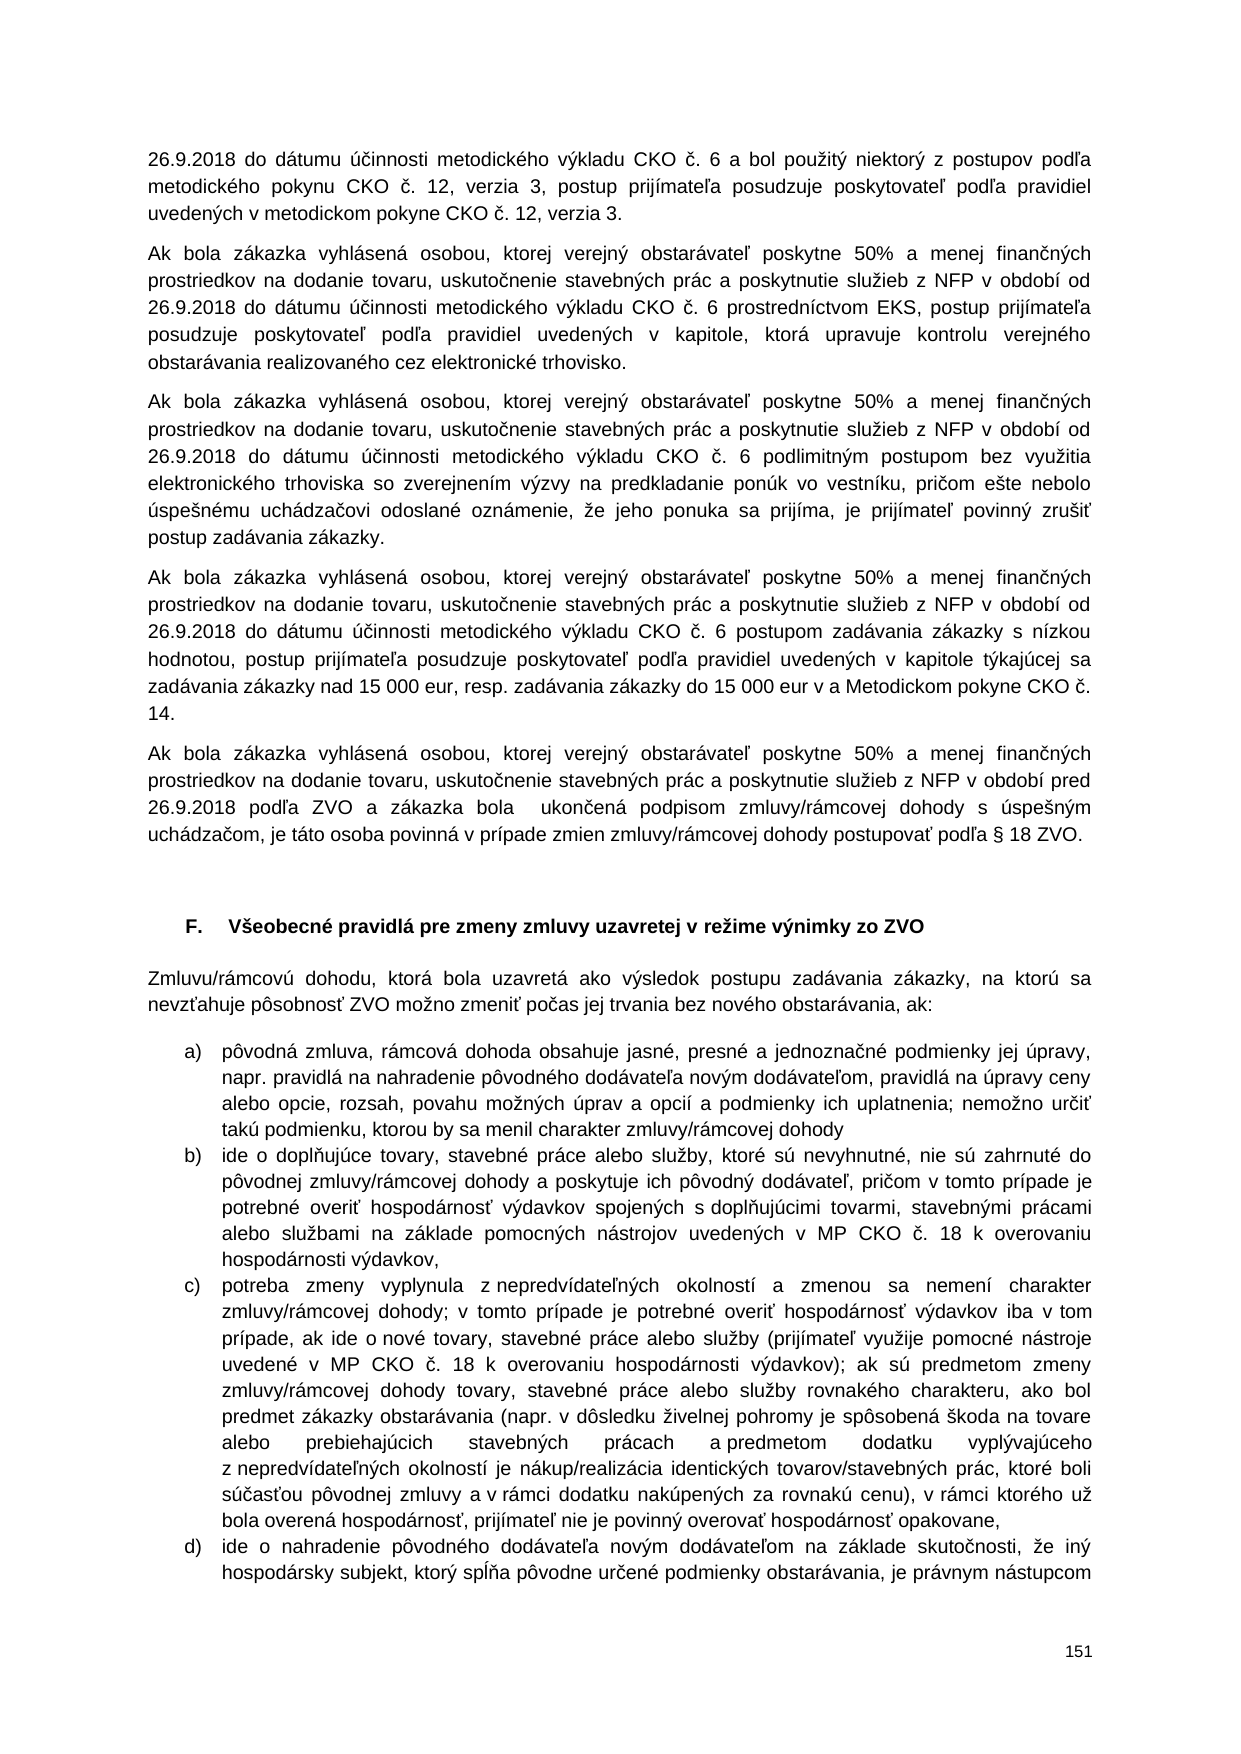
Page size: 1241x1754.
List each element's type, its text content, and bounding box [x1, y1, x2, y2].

text Ak bola zákazka vyhlásená osobou, ktorej verejný obstarávateľ poskytne 50% a menej finančných prostriedkov na dodanie tovaru, uskutočnenie stavebných prác a poskytnutie služieb z NFP v období od 26.9.2018 do dátumu účinnosti metodického výkladu CKO č. 6 postupom zadávania zákazky s nízkou hodnotou, postup prijímateľa posudzuje poskytovateľ podľa pravidiel uvedených v kapitole týkajúcej sa zadávania zákazky nad 15 000 eur, resp. zadávania zákazky do 15 000 eur v a Metodickom pokyne CKO č. 14. [148, 566, 1092, 724]
list potreba zmeny vyplynula z nepredvídateľných okolností a zmenou sa nemení charakter zmluvy/rámcovej dohody; v tomto prípade je potrebné overiť hospodárnosť výdavkov iba v tom prípade, ak ide o nové tovary, stavebné práce alebo služby (prijímateľ využije pomocné nástroje uvedené v MP CKO č. 18 k overovaniu hospodárnosti výdavkov); ak sú predmetom zmeny zmluvy/rámcovej dohody tovary, stavebné práce alebo služby rovnakého charakteru, ako bol predmet zákazky obstarávania (napr. v dôsledku živelnej pohromy je spôsobená škoda na tovare alebo prebiehajúcich stavebných prácach a predmetom dodatku vyplývajúceho z nepredvídateľných okolností je nákup/realizácia identických tovarov/stavebných prác, ktoré boli súčasťou pôvodnej zmluvy a v rámci dodatku nakúpených za rovnakú cenu), v rámci ktorého už bola overená hospodárnosť, prijímateľ nie je povinný overovať hospodárnosť opakovane, [184, 1274, 1092, 1531]
text Ak bola zákazka vyhlásená osobou, ktorej verejný obstarávateľ poskytne 50% a menej finančných prostriedkov na dodanie tovaru, uskutočnenie stavebných prác a poskytnutie služieb z NFP v období od 26.9.2018 do dátumu účinnosti metodického výkladu CKO č. 6 podlimitným postupom bez využitia elektronického trhoviska so zverejnením výzvy na predkladanie ponúk vo vestníku, pričom ešte nebolo úspešnému uchádzačovi odoslané oznámenie, že jeho ponuka sa prijíma, je prijímateľ povinný zrušiť postup zadávania zákazky. [148, 390, 1092, 549]
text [148, 148, 1092, 225]
text Zmluvu/rámcovú dohodu, ktorá bola uzavretá ako výsledok postupu zadávania zákazky, na ktorú sa nevzťahuje pôsobnosť ZVO možno zmeniť počas jej trvania bez nového obstarávania, ak: [148, 967, 1092, 1016]
list Všeobecné pravidlá pre zmeny zmluvy uzavretej v režime výnimky zo ZVO [185, 915, 1092, 938]
list ide o doplňujúce tovary, stavebné práce alebo služby, ktoré sú nevyhnutné, nie sú zahrnuté do pôvodnej zmluvy/rámcovej dohody a poskytuje ich pôvodný dodávateľ, pričom v tomto prípade je potrebné overiť hospodárnosť výdavkov spojených s doplňujúcimi tovarmi, stavebnými prácami alebo službami na základe pomocných nástrojov uvedených v MP CKO č. 18 k overovaniu hospodárnosti výdavkov, [184, 1144, 1092, 1271]
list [184, 1535, 1092, 1583]
text Ak bola zákazka vyhlásená osobou, ktorej verejný obstarávateľ poskytne 50% a menej finančných prostriedkov na dodanie tovaru, uskutočnenie stavebných prác a poskytnutie služieb z NFP v období od 26.9.2018 do dátumu účinnosti metodického výkladu CKO č. 6 prostredníctvom EKS, postup prijímateľa posudzuje poskytovateľ podľa pravidiel uvedených v kapitole, ktorá upravuje kontrolu verejného obstarávania realizovaného cez elektronické trhovisko. [148, 242, 1092, 373]
text Ak bola zákazka vyhlásená osobou, ktorej verejný obstarávateľ poskytne 50% a menej finančných prostriedkov na dodanie tovaru, uskutočnenie stavebných prác a poskytnutie služieb z NFP v období pred 26.9.2018 podľa ZVO a zákazka bola ukončená podpisom zmluvy/rámcovej dohody s úspešným uchádzačom, je táto osoba povinná v prípade zmien zmluvy/rámcovej dohody postupovať podľa § 18 ZVO. [148, 741, 1092, 846]
list pôvodná zmluva, rámcová dohoda obsahuje jasné, presné a jednoznačné podmienky jej úpravy, napr. pravidlá na nahradenie pôvodného dodávateľa novým dodávateľom, pravidlá na úpravy ceny alebo opcie, rozsah, povahu možných úprav a opcií a podmienky ich uplatnenia; nemožno určiť takú podmienku, ktorou by sa menil charakter zmluvy/rámcovej dohody [184, 1040, 1092, 1141]
